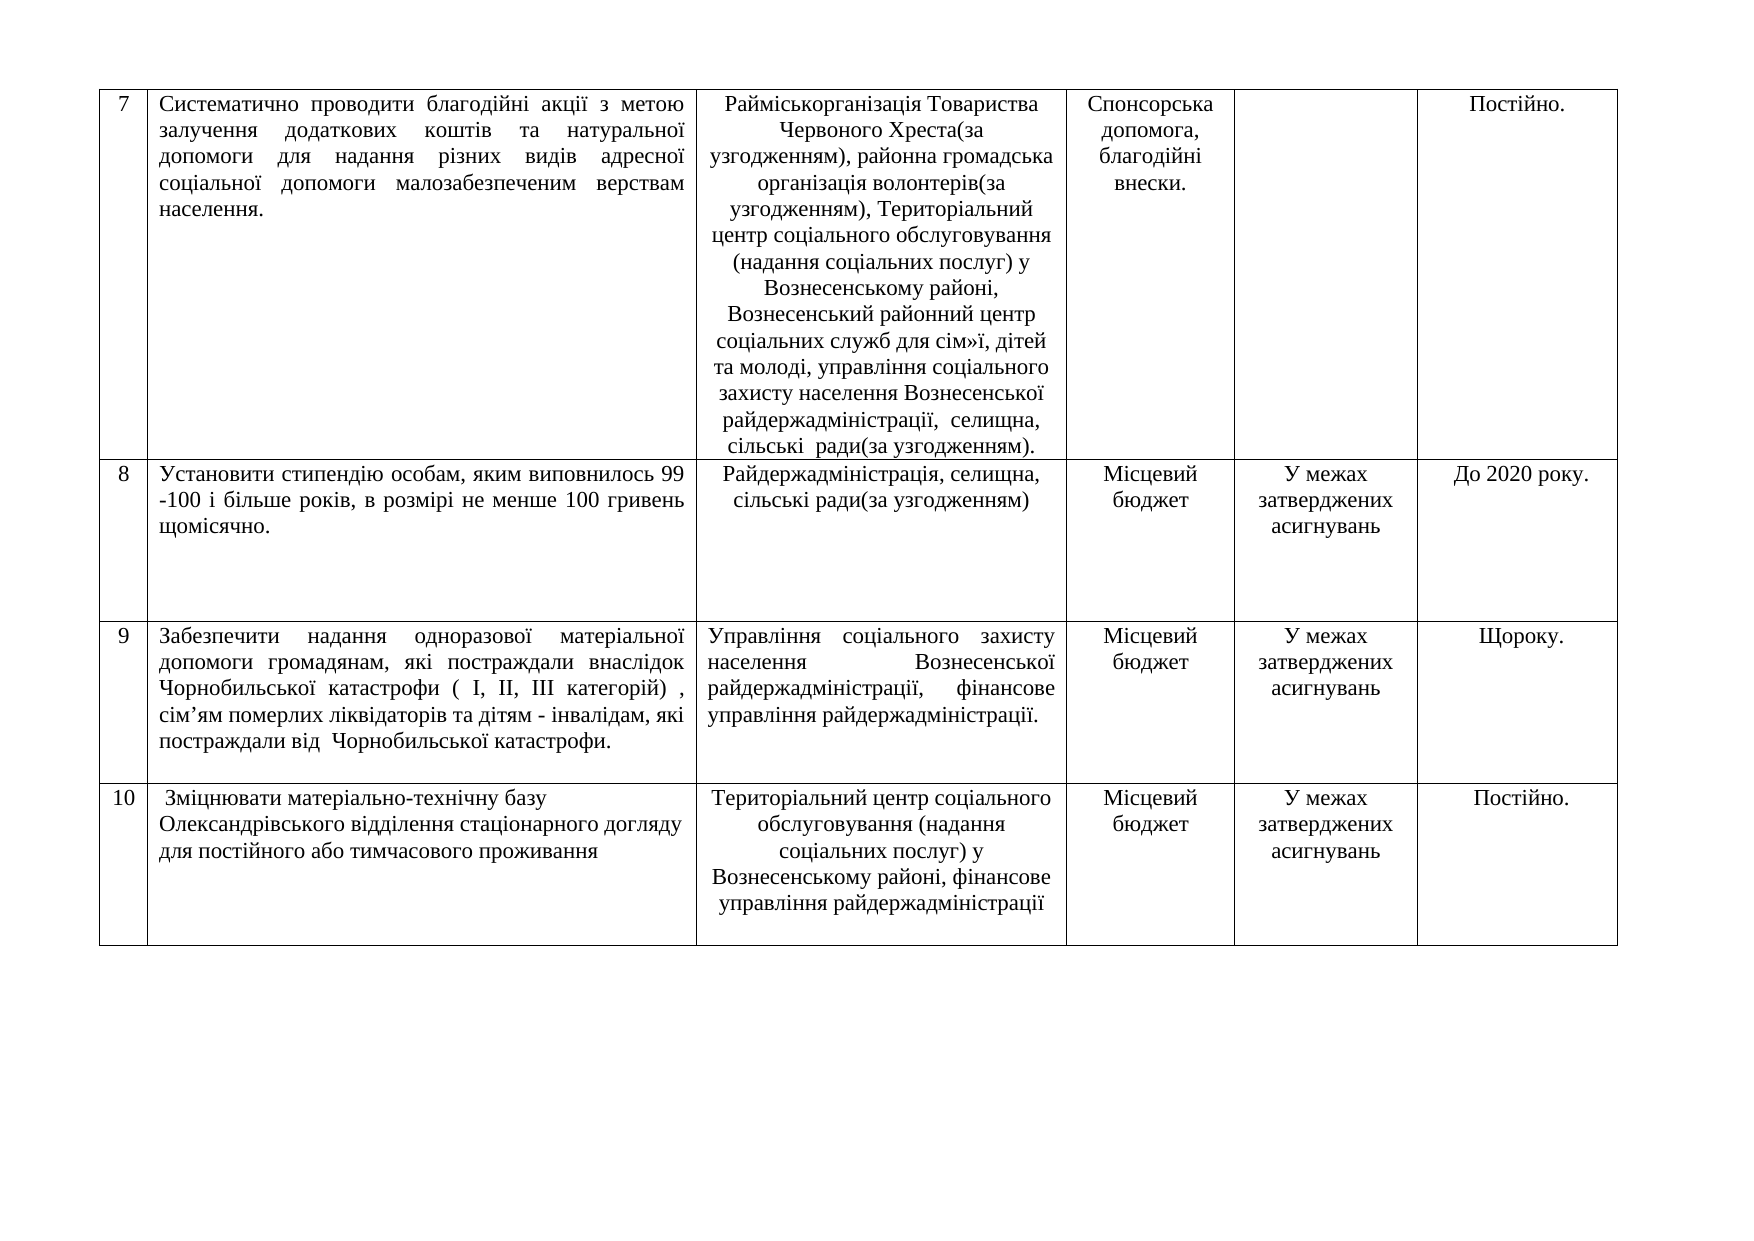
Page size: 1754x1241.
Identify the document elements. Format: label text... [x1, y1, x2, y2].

table_cell Місцевий бюджет [1067, 784, 1234, 945]
table_cell Місцевий бюджет [1067, 622, 1234, 783]
table_cell Установити стипендію особам, яким виповнилось 99 -100 і більше років, в розмірі не менше 100 гривень щомісячно. [148, 460, 696, 621]
table_cell 9 [100, 622, 147, 783]
table_cell У межах затверджених асигнувань [1235, 460, 1417, 621]
table_cell Постійно. [1418, 784, 1617, 945]
table_cell Забезпечити надання одноразової матеріальної допомоги громадянам, які постраждали внаслідок Чорнобильської катастрофи ( I, II, III категорій) , сім’ям померлих ліквідаторів та дітям - інвалідам, які постраждали від Чорнобильської катастрофи. [148, 622, 696, 783]
table_cell У межах затверджених асигнувань [1235, 622, 1417, 783]
table_cell Територіальний центр соціального обслуговування (надання соціальних послуг) у Вознесенському районі, фінансове управління райдержадміністрації [697, 784, 1066, 945]
table_cell Спонсорська допомога, благодійні внески. [1067, 90, 1234, 458]
table_cell Постійно. [1418, 90, 1617, 458]
table_cell Райдержадміністрація, селищна, сільські ради(за узгодженням) [697, 460, 1066, 621]
table_cell 7 [100, 90, 147, 458]
table_cell Райміськорганізація Товариства Червоного Хреста(за узгодженням), районна громадська організація волонтерів(за узгодженням), Територіальний центр соціального обслуговування (надання соціальних послуг) у Вознесенському районі, Вознесенський районний центр соціальних служб для сім»ї, дітей та молоді, управління соціального захисту населення Вознесенської райдержадміністрації, селищна, сільські ради(за узгодженням). [697, 90, 1066, 458]
table_cell Систематично проводити благодійні акції з метою залучення додаткових коштів та натуральної допомоги для надання різних видів адресної соціальної допомоги малозабезпеченим верствам населення. [148, 90, 696, 458]
table_cell Місцевий бюджет [1067, 460, 1234, 621]
table_cell Зміцнювати матеріально-технічну базу Олександрівського відділення стаціонарного догляду для постійного або тимчасового проживання [148, 784, 696, 945]
table_cell Управління соціального захисту населення Вознесенської райдержадміністрації, фінансове управління райдержадміністрації. [697, 622, 1066, 783]
table_cell До 2020 року. [1418, 460, 1617, 621]
table_cell Щороку. [1418, 622, 1617, 783]
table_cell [1235, 784, 1417, 945]
table_cell 8 [100, 460, 147, 621]
table_cell 10 [100, 784, 147, 945]
table_cell [1235, 90, 1417, 458]
